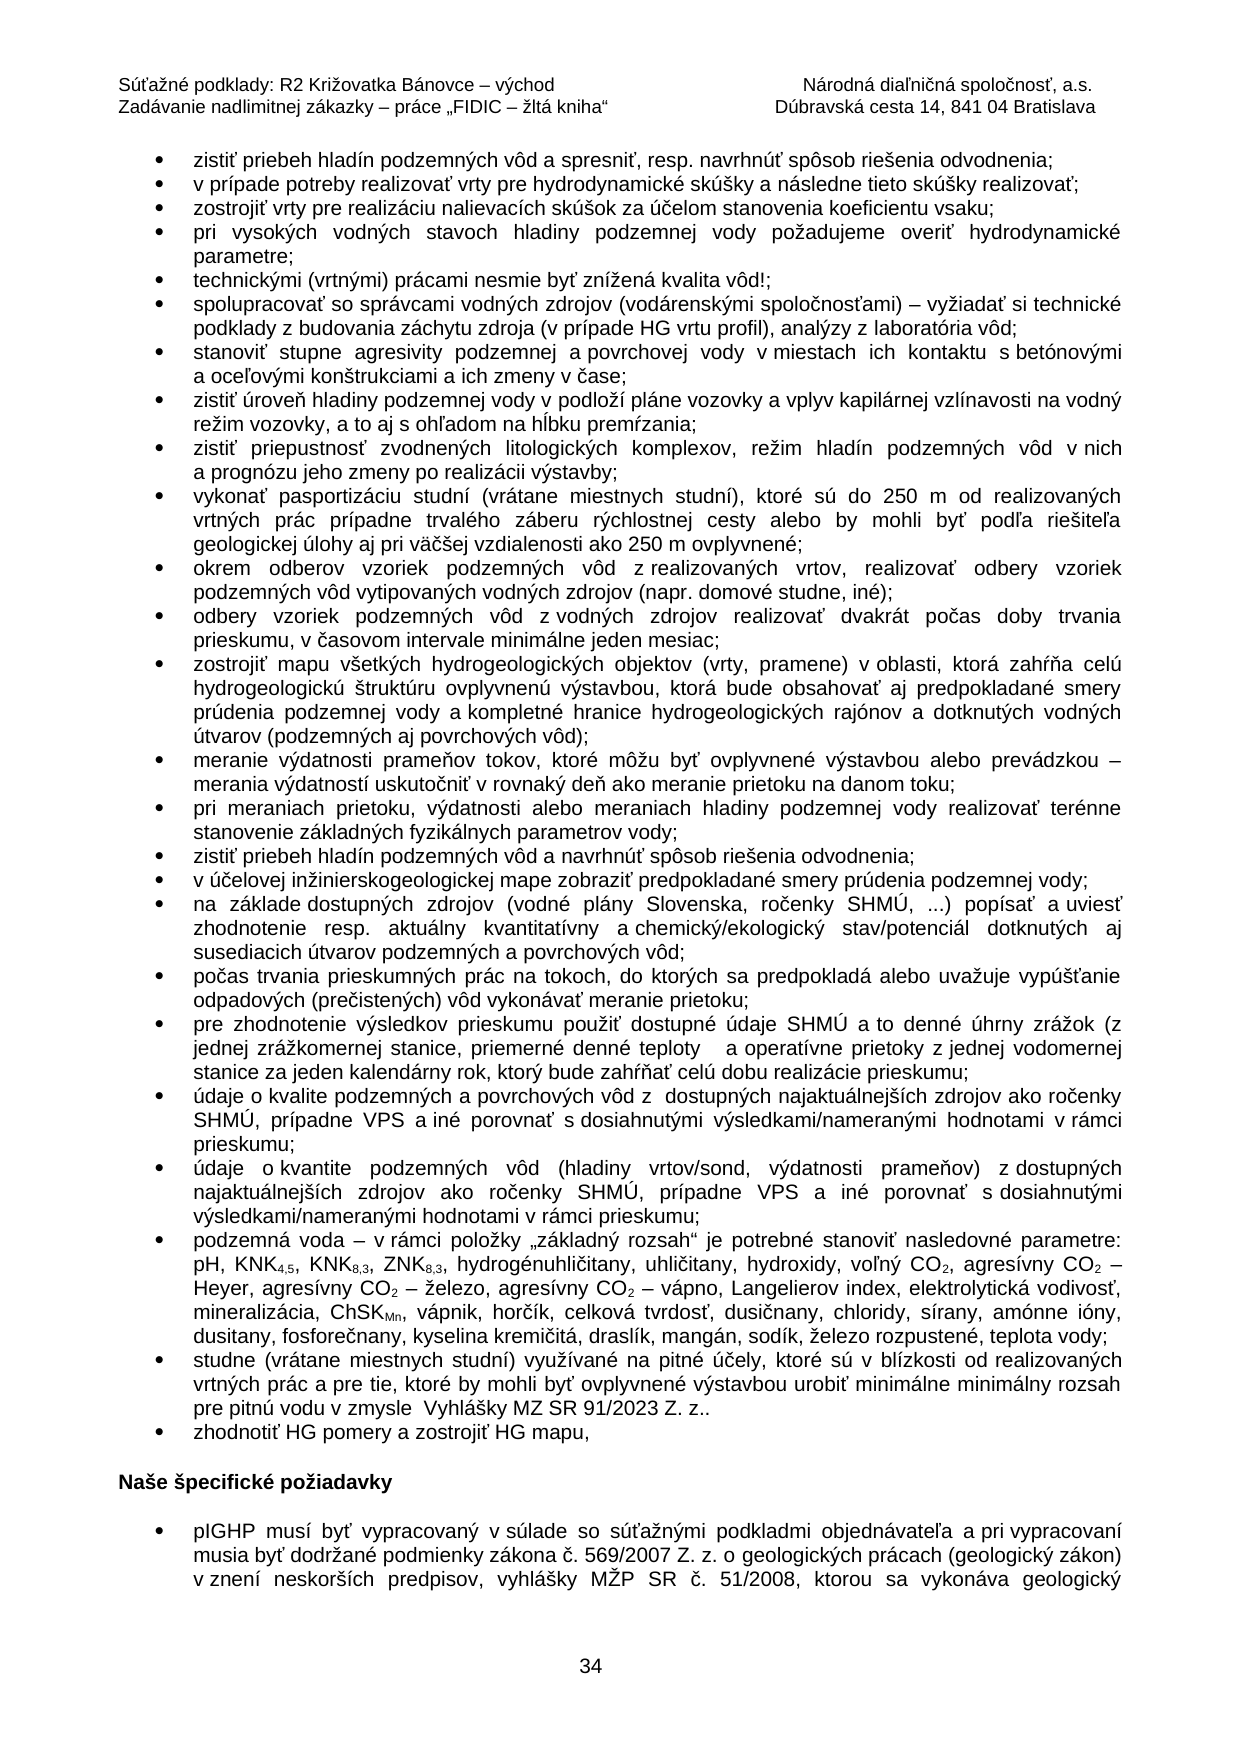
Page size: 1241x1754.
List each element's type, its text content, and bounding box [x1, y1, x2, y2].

list studne (vrátane miestnych studní) využívané na pitné účely, ktoré sú v blízkosti od realizovaných vrtných prác a pre tie, ktoré by mohli byť ovplyvnené výstavbou urobiť minimálne minimálny rozsah pre pitnú vodu v zmysle Vyhlášky MZ SR 91/2023 Z. z.. [156, 1348, 1122, 1420]
list zostrojiť mapu všetkých hydrogeologických objektov (vrty, pramene) v oblasti, ktorá zahŕňa celú hydrogeologickú štruktúru ovplyvnenú výstavbou, ktorá bude obsahovať aj predpokladané smery prúdenia podzemnej vody a kompletné hranice hydrogeologických rajónov a dotknutých vodných útvarov (podzemných aj povrchových vôd); [156, 652, 1122, 748]
list pre zhodnotenie výsledkov prieskumu použiť dostupné údaje SHMÚ a to denné úhrny zrážok (z jednej zrážkomernej stanice, priemerné denné teploty a operatívne prietoky z jednej vodomernej stanice za jeden kalendárny rok, ktorý bude zahŕňať celú dobu realizácie prieskumu; [156, 1012, 1122, 1084]
list zistiť úroveň hladiny podzemnej vody v podloží pláne vozovky a vplyv kapilárnej vzlínavosti na vodný režim vozovky, a to aj s ohľadom na hĺbku premŕzania; [156, 388, 1122, 436]
list počas trvania prieskumných prác na tokoch, do ktorých sa predpokladá alebo uvažuje vypúšťanie odpadových (prečistených) vôd vykonávať meranie prietoku; [156, 964, 1122, 1012]
list vykonať pasportizáciu studní (vrátane miestnych studní), ktoré sú do 250 m od realizovaných vrtných prác prípadne trvalého záberu rýchlostnej cesty alebo by mohli byť podľa riešiteľa geologickej úlohy aj pri väčšej vzdialenosti ako 250 m ovplyvnené; [156, 484, 1122, 556]
list stanoviť stupne agresivity podzemnej a povrchovej vody v miestach ich kontaktu s betónovými a oceľovými konštrukciami a ich zmeny v čase; [156, 340, 1122, 388]
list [156, 1519, 1122, 1591]
list odbery vzoriek podzemných vôd z vodných zdrojov realizovať dvakrát počas doby trvania prieskumu, v časovom intervale minimálne jeden mesiac; [156, 604, 1122, 652]
list údaje o kvantite podzemných vôd (hladiny vrtov/sond, výdatnosti prameňov) z dostupných najaktuálnejších zdrojov ako ročenky SHMÚ, prípadne VPS a iné porovnať s dosiahnutými výsledkami/nameranými hodnotami v rámci prieskumu; [156, 1156, 1122, 1228]
list zhodnotiť HG pomery a zostrojiť HG mapu, [156, 1420, 1122, 1444]
list technickými (vrtnými) prácami nesmie byť znížená kvalita vôd!; [156, 268, 1122, 292]
list na základe dostupných zdrojov (vodné plány Slovenska, ročenky SHMÚ, ...) popísať a uviesť zhodnotenie resp. aktuálny kvantitatívny a chemický/ekologický stav/potenciál dotknutých aj susediacich útvarov podzemných a povrchových vôd; [156, 892, 1122, 964]
list zostrojiť vrty pre realizáciu nalievacích skúšok za účelom stanovenia koeficientu vsaku; [156, 196, 1122, 220]
list zistiť priepustnosť zvodnených litologických komplexov, režim hladín podzemných vôd v nich a prognózu jeho zmeny po realizácii výstavby; [156, 436, 1122, 484]
list meranie výdatnosti prameňov tokov, ktoré môžu byť ovplyvnené výstavbou alebo prevádzkou – merania výdatností uskutočniť v rovnaký deň ako meranie prietoku na danom toku; [156, 748, 1122, 796]
list pri vysokých vodných stavoch hladiny podzemnej vody požadujeme overiť hydrodynamické parametre; [156, 220, 1122, 268]
text Naše špecifické požiadavky [118, 1469, 1122, 1494]
list spolupracovať so správcami vodných zdrojov (vodárenskými spoločnosťami) – vyžiadať si technické podklady z budovania záchytu zdroja (v prípade HG vrtu profil), analýzy z laboratória vôd; [156, 292, 1122, 340]
list zistiť priebeh hladín podzemných vôd a navrhnúť spôsob riešenia odvodnenia; [156, 844, 1122, 868]
list údaje o kvalite podzemných a povrchových vôd z dostupných najaktuálnejších zdrojov ako ročenky SHMÚ, prípadne VPS a iné porovnať s dosiahnutými výsledkami/nameranými hodnotami v rámci prieskumu; [156, 1084, 1122, 1156]
list v účelovej inžinierskogeologickej mape zobraziť predpokladané smery prúdenia podzemnej vody; [156, 868, 1122, 892]
list podzemná voda – v rámci položky „základný rozsah“ je potrebné stanoviť nasledovné parametre: pH, KNK4,5, KNK8,3, ZNK8,3, hydrogénuhličitany, uhličitany, hydroxidy, voľný CO2, agresívny CO2 – Heyer, agresívny CO2 – železo, agresívny CO2 – vápno, Langelierov index, elektrolytická vodivosť, mineralizácia, ChSKMn, vápnik, horčík, celková tvrdosť, dusičnany, chloridy, sírany, amónne ióny, dusitany, fosforečnany, kyselina kremičitá, draslík, mangán, sodík, železo rozpustené, teplota vody; [156, 1228, 1122, 1348]
list pri meraniach prietoku, výdatnosti alebo meraniach hladiny podzemnej vody realizovať terénne stanovenie základných fyzikálnych parametrov vody; [156, 796, 1122, 844]
list zistiť priebeh hladín podzemných vôd a spresniť, resp. navrhnúť spôsob riešenia odvodnenia; [156, 148, 1122, 172]
list v prípade potreby realizovať vrty pre hydrodynamické skúšky a následne tieto skúšky realizovať; [156, 172, 1122, 196]
list okrem odberov vzoriek podzemných vôd z realizovaných vrtov, realizovať odbery vzoriek podzemných vôd vytipovaných vodných zdrojov (napr. domové studne, iné); [156, 556, 1122, 604]
